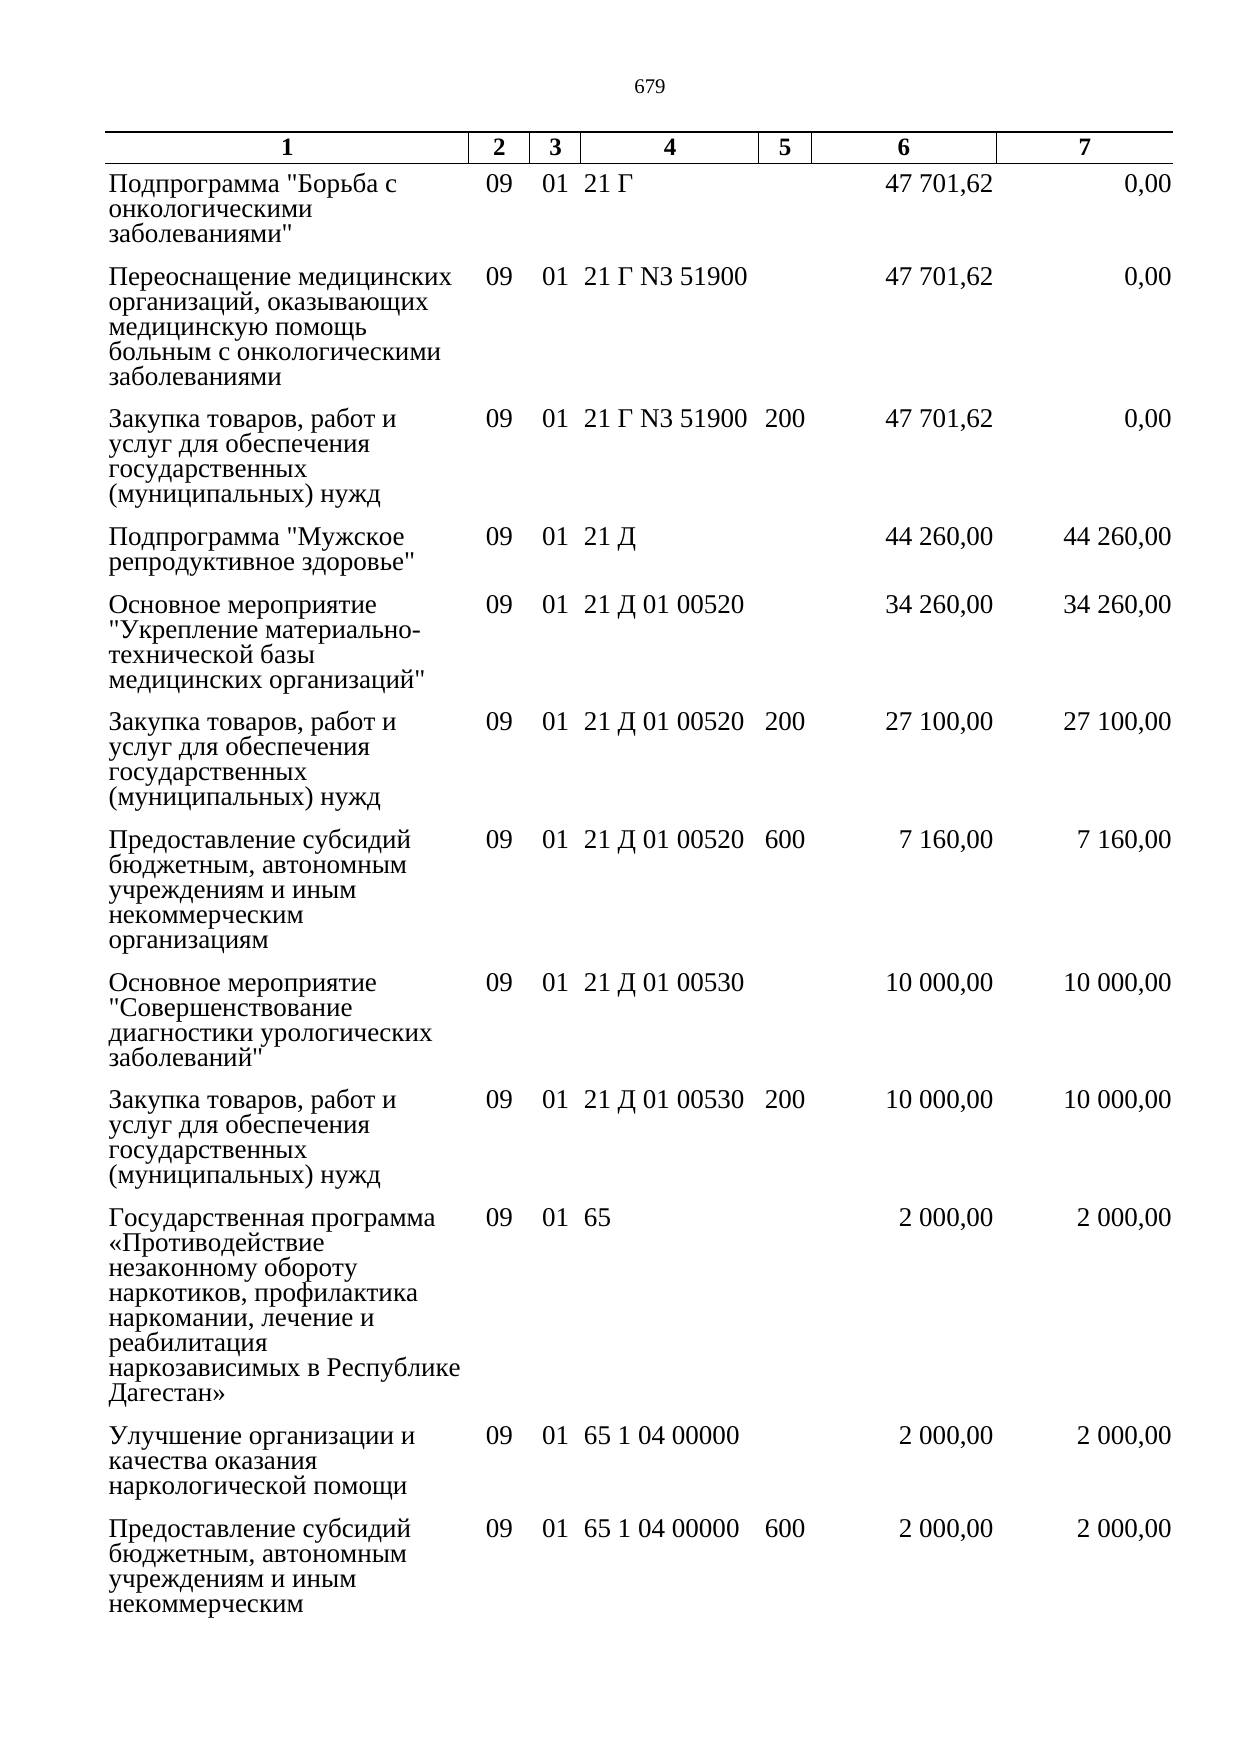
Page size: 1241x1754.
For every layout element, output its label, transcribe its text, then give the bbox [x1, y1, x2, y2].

table_header 3 [530, 133, 580, 163]
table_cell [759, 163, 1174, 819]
table_header 4 [581, 133, 758, 163]
table_header 1 [105, 133, 468, 163]
table_header 2 [469, 133, 529, 163]
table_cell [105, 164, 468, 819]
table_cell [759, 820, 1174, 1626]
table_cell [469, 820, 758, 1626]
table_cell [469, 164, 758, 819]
table_header 5 [759, 133, 811, 163]
table_header 6 [812, 133, 996, 163]
table_header 7 [997, 133, 1173, 163]
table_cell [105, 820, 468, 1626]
